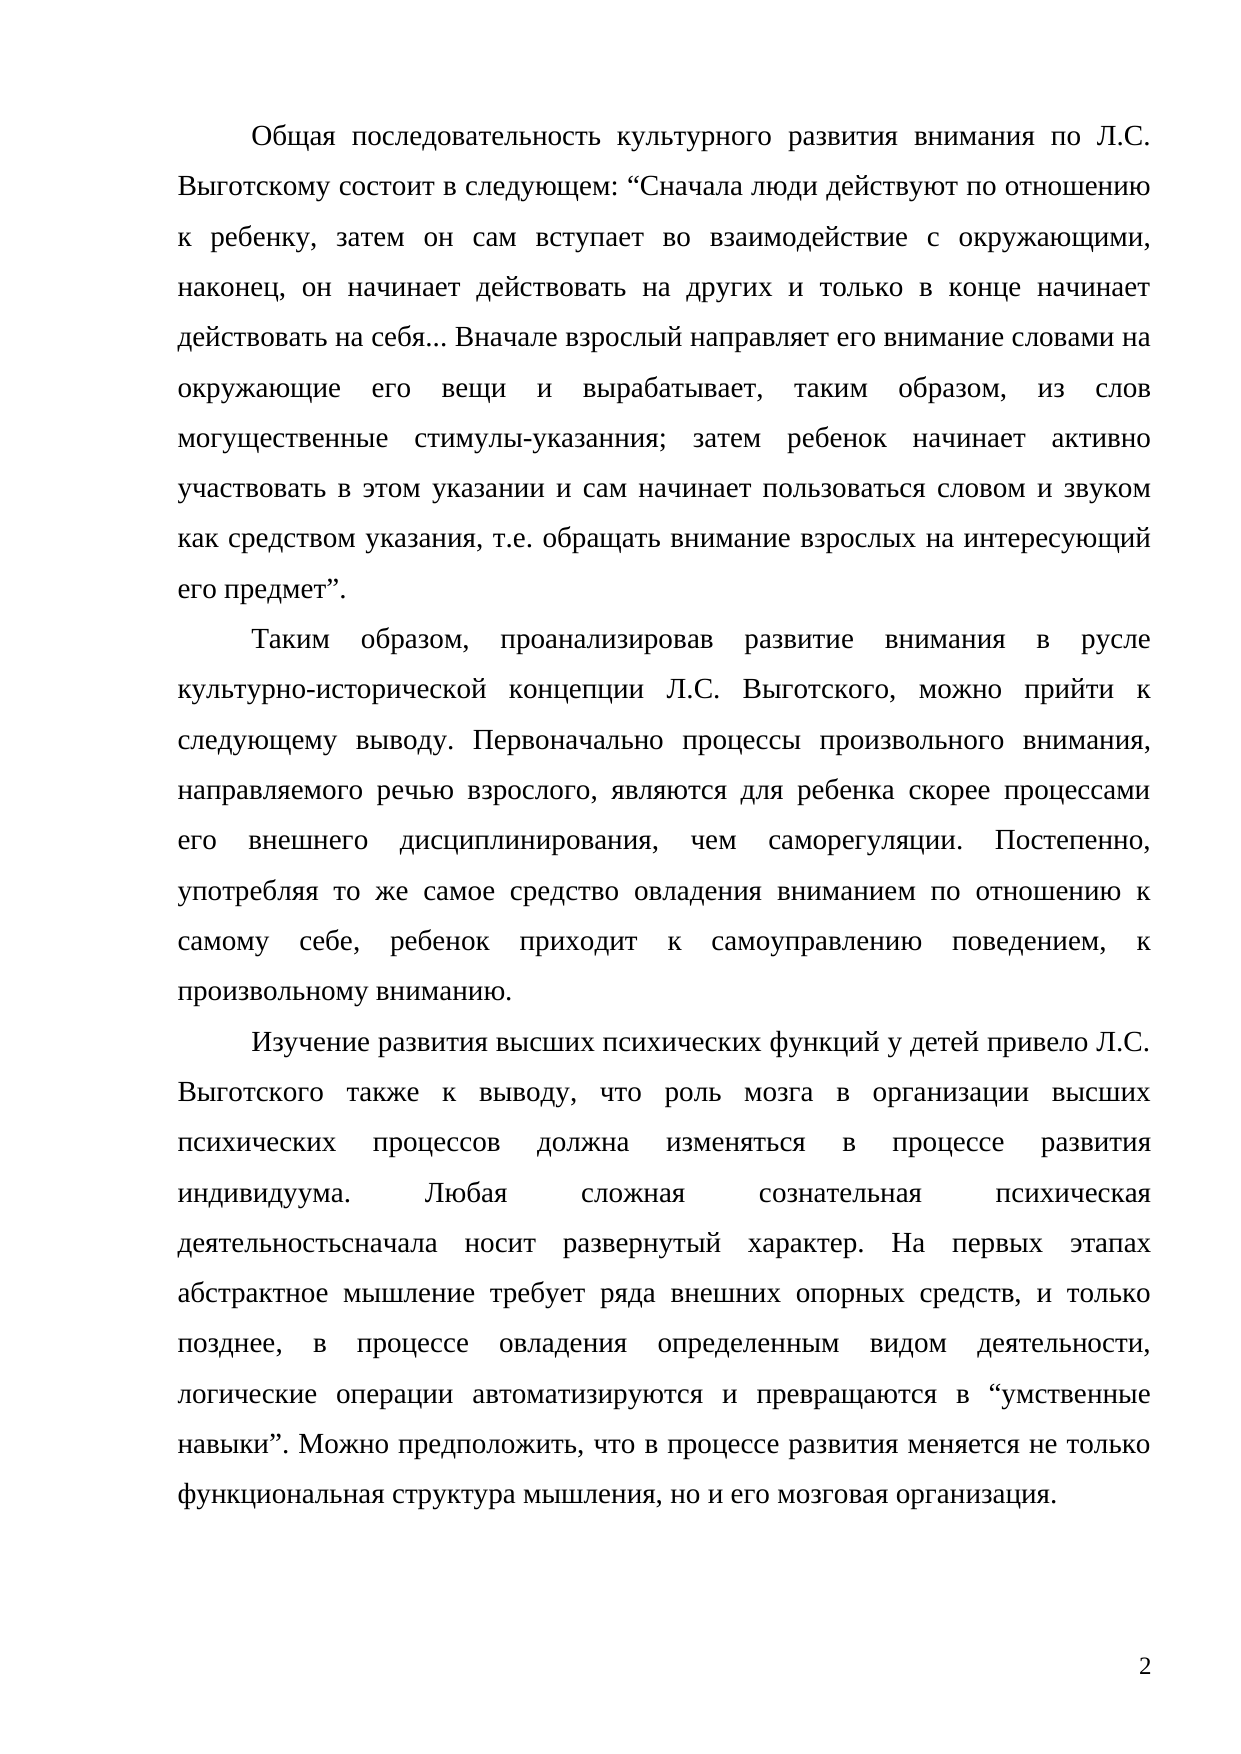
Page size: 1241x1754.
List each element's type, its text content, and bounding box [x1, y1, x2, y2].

text Общая последовательность культурного развития внимания по Л.С. Выготскому состоит в следующем: “Сначала люди действуют по отношению к ребенку, затем он сам вступает во взаимодействие с окружающими, наконец, он начинает действовать на других и только в конце начинает действовать на себя... Вначале взрослый направляет его внимание словами на окружающие его вещи и вырабатывает, таким образом, из слов могущественные стимулы-указанния; затем ребенок начинает активно участвовать в этом указании и сам начинает пользоваться словом и звуком как средством указания, т.е. обращать внимание взрослых на интересующий его предмет”. [177, 118, 1152, 604]
text Изучение развития высших психических функций у детей привело Л.С. Выготского также к выводу, что роль мозга в организации высших психических процессов должна изменяться в процессе развития индивидуума. Любая сложная сознательная психическая деятельностьсначала носит развернутый характер. На первых этапах абстрактное мышление требует ряда внешних опорных средств, и только позднее, в процессе овладения определенным видом деятельности, логические операции автоматизируются и превращаются в “умственные навыки”. Можно предположить, что в процессе развития меняется не только функциональная структура мышления, но и его мозговая организация. [177, 1024, 1152, 1510]
text Таким образом, проанализировав развитие внимания в русле культурно-исторической концепции Л.С. Выготского, можно прийти к следующему выводу. Первоначально процессы произвольного внимания, направляемого речью взрослого, являются для ребенка скорее процессами его внешнего дисциплинирования, чем саморегуляции. Постепенно, употребляя то же самое средство овладения вниманием по отношению к самому себе, ребенок приходит к самоуправлению поведением, к произвольному вниманию. [177, 621, 1152, 1007]
